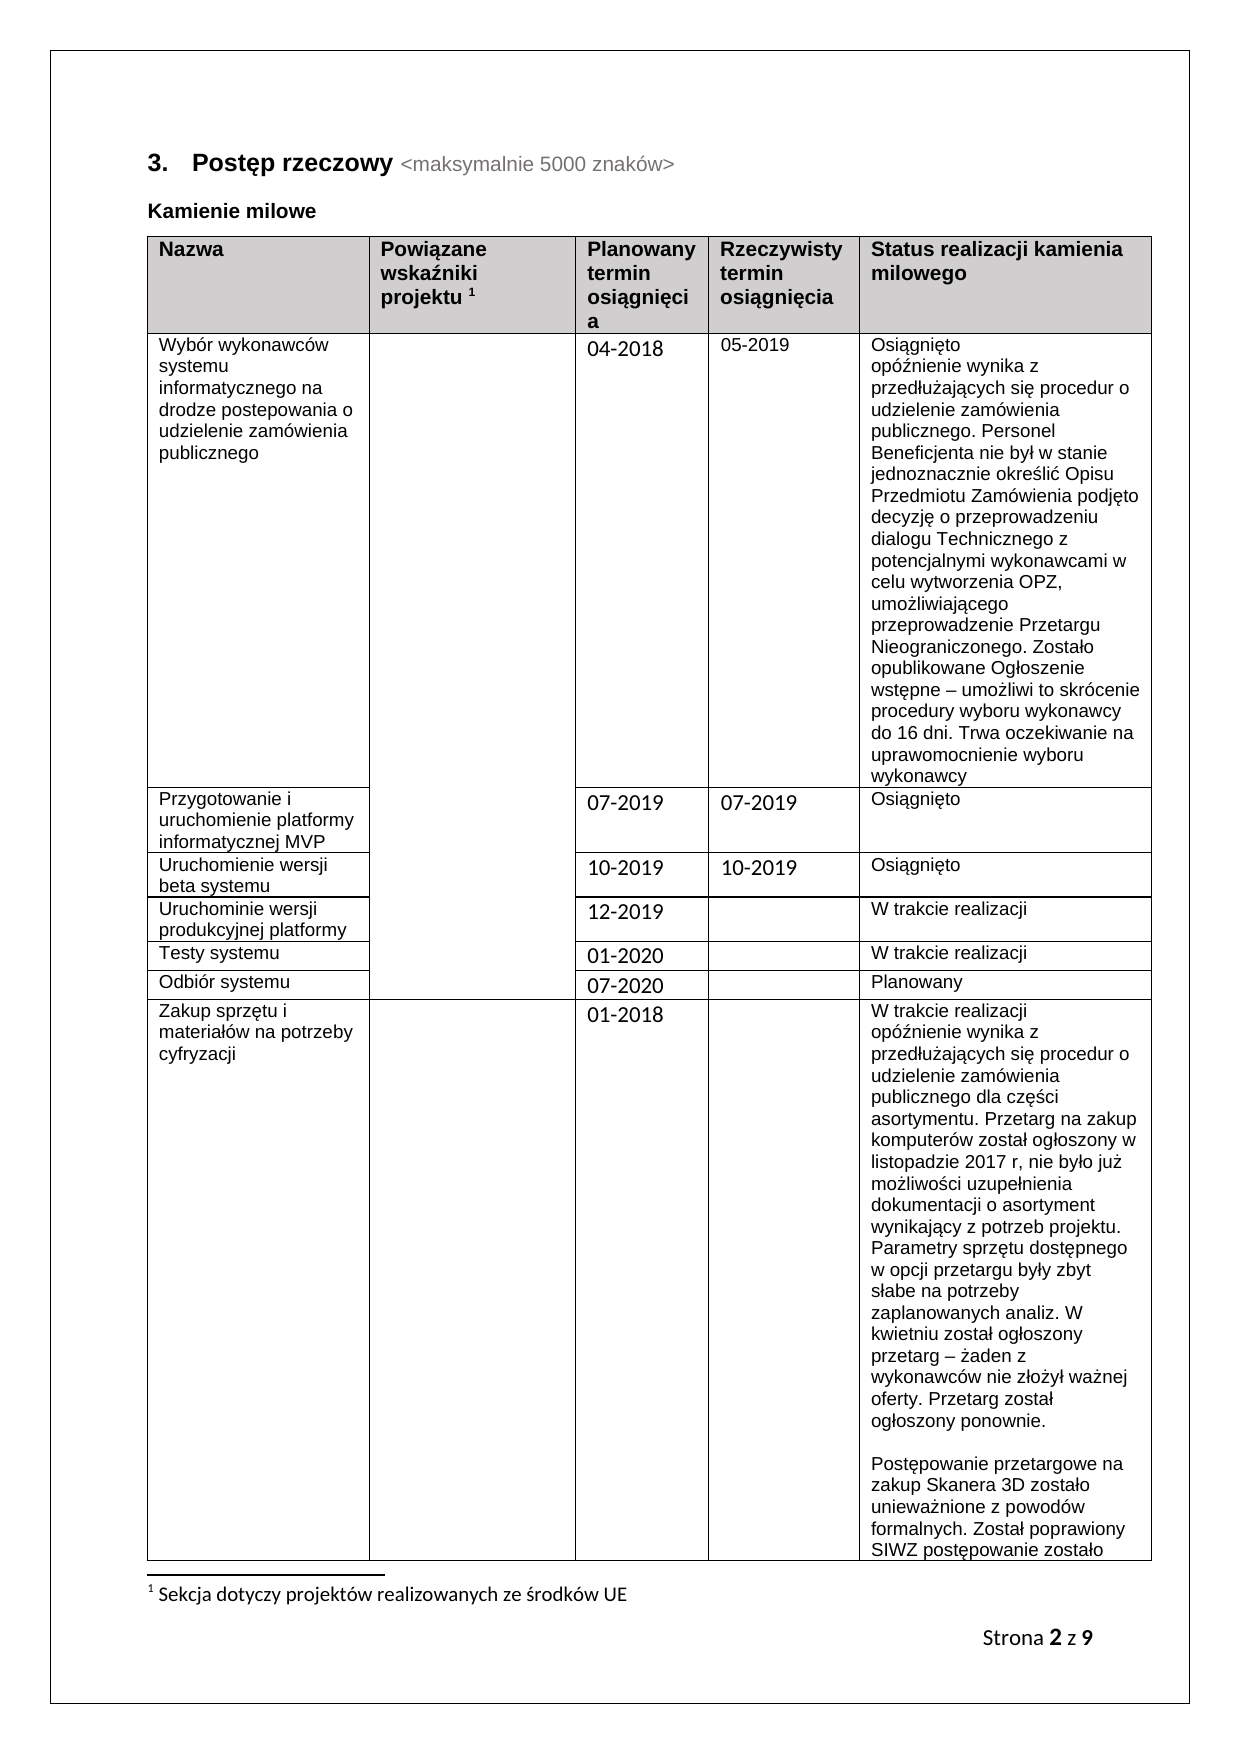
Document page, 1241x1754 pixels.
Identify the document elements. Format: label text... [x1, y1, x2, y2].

table_cell 07-2020 [576, 971, 708, 999]
table_cell 05-2019 [709, 334, 859, 787]
table_cell Planowany [860, 971, 1151, 999]
table_cell [370, 334, 575, 999]
table_header Planowany termin osiągnięcia [576, 237, 708, 333]
table_cell [370, 1000, 575, 1560]
table_cell Testy systemu [148, 942, 369, 970]
table_cell Osiągnięto [860, 788, 1151, 852]
table_cell 04-2018 [576, 334, 708, 787]
table_cell Osiągnięto [860, 853, 1151, 896]
table_cell Osiągnięto opóźnienie wynika z przedłużających się procedur o udzielenie zamówienia publicznego. Personel Beneficjenta nie był w stanie jednoznacznie określić Opisu Przedmiotu Zamówienia podjęto decyzję o przeprowadzeniu dialogu Technicznego z potencjalnymi wykonawcami w celu wytworzenia OPZ, umożliwiającego przeprowadzenie Przetargu Nieograniczonego. Zostało opublikowane Ogłoszenie wstępne – umożliwi to skrócenie procedury wyboru wykonawcy do 16 dni. Trwa oczekiwanie na uprawomocnienie wyboru wykonawcy [860, 334, 1151, 787]
table_cell 01-2018 [576, 1000, 708, 1560]
table_cell [709, 942, 859, 970]
text Kamienie milowe [147, 199, 1093, 223]
table_cell Przygotowanie i uruchomienie platformy informatycznej MVP [148, 788, 369, 852]
table_cell W trakcie realizacji [860, 942, 1151, 970]
table_cell [709, 1000, 859, 1560]
table_cell [709, 898, 859, 941]
table_header Rzeczywisty termin osiągnięcia [709, 237, 859, 333]
table_header Status realizacji kamienia milowego [860, 237, 1151, 333]
table_header Nazwa [148, 237, 369, 333]
table_header Powiązane wskaźniki projektu [370, 237, 575, 333]
table_cell Odbiór systemu [148, 971, 369, 999]
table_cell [860, 1000, 1151, 1560]
table_cell Wybór wykonawców systemu informatycznego na drodze postepowania o udzielenie zamówienia publicznego [148, 334, 369, 787]
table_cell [148, 1000, 369, 1560]
table_cell 07-2019 [576, 788, 708, 852]
table_cell Uruchominie wersji produkcyjnej platformy [148, 898, 369, 941]
table_cell 01-2020 [576, 942, 708, 970]
table_cell 10-2019 [576, 853, 708, 896]
table_cell Uruchomienie wersji beta systemu [148, 853, 369, 896]
table_cell [709, 971, 859, 999]
table_cell 10-2019 [709, 853, 859, 896]
subtitle Postęp rzeczowy <maksymalnie 5000 znaków> [147, 147, 1093, 176]
table_cell W trakcie realizacji [860, 898, 1151, 941]
table_cell 12-2019 [576, 898, 708, 941]
table_cell 07-2019 [709, 788, 859, 852]
